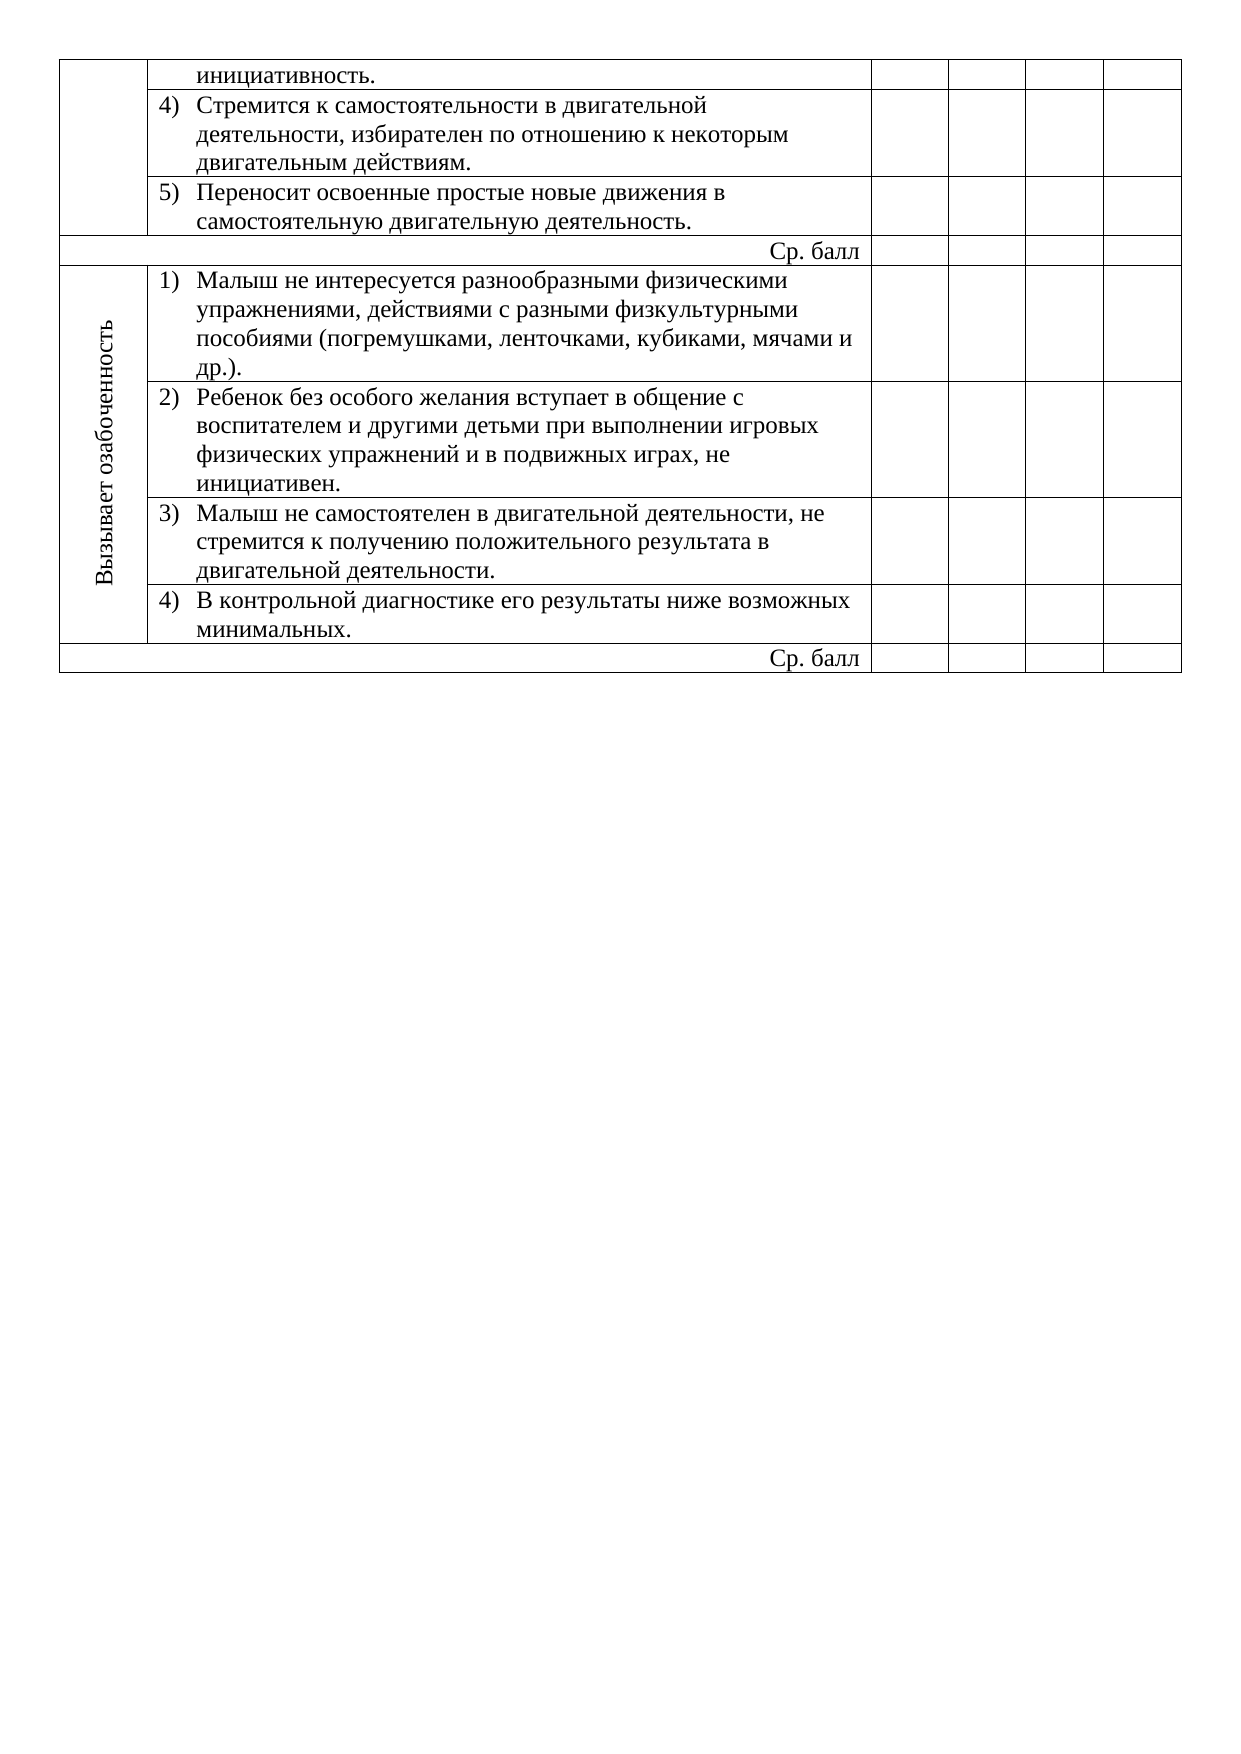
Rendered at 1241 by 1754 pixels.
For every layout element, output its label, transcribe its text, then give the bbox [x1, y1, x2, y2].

table_cell [1104, 177, 1181, 235]
table_cell [872, 585, 948, 642]
table_cell Ср. балл [60, 236, 871, 264]
table_cell [1026, 90, 1103, 176]
table_cell В контрольной диагностике его результаты ниже возможных минимальных. [148, 585, 871, 642]
table_cell [1026, 585, 1103, 642]
table_cell [1026, 266, 1103, 381]
table_cell [1104, 585, 1181, 642]
table_cell [949, 382, 1025, 497]
table_cell [949, 498, 1025, 584]
table_cell [872, 90, 948, 176]
table_cell [1104, 236, 1181, 264]
table_cell [949, 90, 1025, 176]
table_cell [1104, 644, 1181, 672]
table_cell Переносит освоенные простые новые движения в самостоятельную двигательную деятельность. [148, 177, 871, 235]
table_cell [872, 177, 948, 235]
table_cell [1026, 382, 1103, 497]
table_cell Стремится к самостоятельности в двигательной деятельности, избирателен по отношению к некоторым двигательным действиям. [148, 90, 871, 176]
table_cell [1104, 382, 1181, 497]
table_cell [1026, 236, 1103, 264]
table_cell [872, 382, 948, 497]
table_cell [872, 60, 948, 89]
table_cell [1104, 266, 1181, 381]
table_cell [949, 236, 1025, 264]
table_cell [1104, 90, 1181, 176]
table_cell Вызывает озабоченность [60, 266, 147, 642]
table_cell Ср. балл [60, 644, 871, 672]
table_cell [1104, 498, 1181, 584]
table_cell [872, 236, 948, 264]
table_cell Малыш не интересуется разнообразными физическими упражнениями, действиями с разными физкультурными пособиями (погремушками, ленточками, кубиками, мячами и др.). [148, 266, 871, 381]
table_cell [148, 60, 871, 89]
table_cell [1026, 60, 1103, 89]
table_cell [1026, 177, 1103, 235]
table_cell Ребенок без особого желания вступает в общение с воспитателем и другими детьми при выполнении игровых физических упражнений и в подвижных играх, не инициативен. [148, 382, 871, 497]
table_cell Малыш не самостоятелен в двигательной деятельности, не стремится к получению положительного результата в двигательной деятельности. [148, 498, 871, 584]
table_cell [872, 266, 948, 381]
table_cell [949, 585, 1025, 642]
table_cell [872, 644, 948, 672]
table_cell [872, 498, 948, 584]
table_cell [1026, 644, 1103, 672]
table_cell [949, 644, 1025, 672]
table_cell [949, 60, 1025, 89]
table_cell [1104, 60, 1181, 89]
table_cell [949, 177, 1025, 235]
table_cell [949, 266, 1025, 381]
table_cell [1026, 498, 1103, 584]
